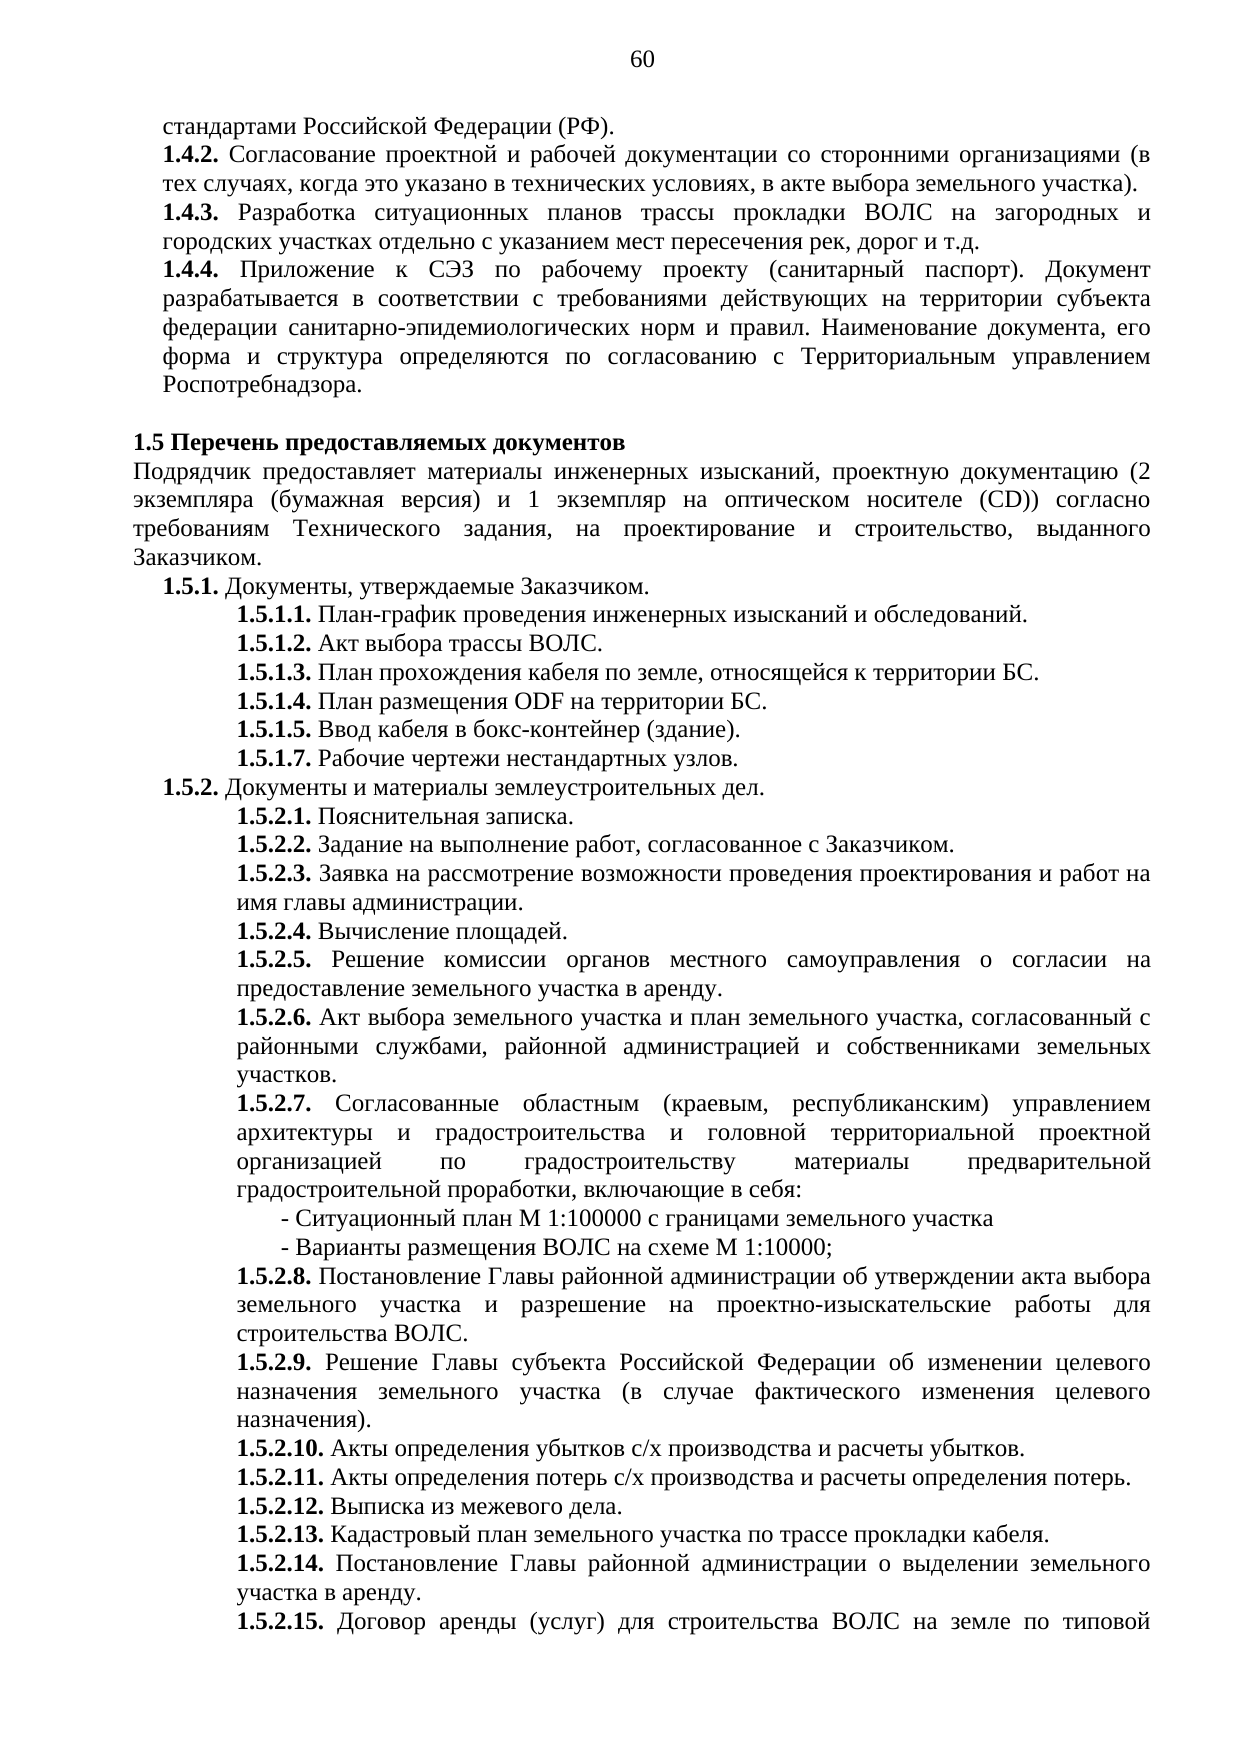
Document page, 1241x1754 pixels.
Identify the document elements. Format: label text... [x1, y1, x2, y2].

text 1.5.2.11. Акты определения потерь с/х производства и расчеты определения потерь. [236, 1462, 1152, 1491]
text 1.5.2.9. Решение Главы субъекта Российской Федерации об изменении целевого назначения земельного участка (в случае фактического изменения целевого назначения). [236, 1347, 1152, 1433]
text 1.5.2.5. Решение комиссии органов местного самоуправления о согласии на предоставление земельного участка в аренду. [236, 944, 1152, 1002]
text 1.5.1.2. Акт выбора трассы ВОЛС. [236, 628, 1152, 657]
text 1.4.2. Согласование проектной и рабочей документации со сторонними организациями (в тех случаях, когда это указано в технических условиях, в акте выбора земельного участка). [162, 139, 1152, 197]
text 1.5.1.1. План-график проведения инженерных изысканий и обследований. [236, 599, 1152, 628]
text 1.5.1.3. План прохождения кабеля по земле, относящейся к территории БС. [236, 657, 1152, 686]
text 1.5.2.1. Пояснительная записка. [236, 801, 1152, 829]
text 1.5.1.5. Ввод кабеля в бокс-контейнер (здание). [236, 714, 1152, 743]
text 1.5.2.14. Постановление Главы районной администрации о выделении земельного участка в аренду. [236, 1548, 1152, 1606]
text - Ситуационный план М 1:100000 с границами земельного участка [281, 1203, 1152, 1232]
text 1.5.2.4. Вычисление площадей. [236, 916, 1152, 944]
text 1.5.2.3. Заявка на рассмотрение возможности проведения проектирования и работ на имя главы администрации. [236, 858, 1152, 916]
text 1.5.1. Документы, утверждаемые Заказчиком. [162, 571, 1152, 599]
text 1.5.2.2. Задание на выполнение работ, согласованное с Заказчиком. [236, 829, 1152, 858]
text - Варианты размещения ВОЛС на схеме М 1:10000; [281, 1232, 1152, 1261]
text 1.5.2. Документы и материалы землеустроительных дел. [162, 772, 1152, 801]
text 1.4.3. Разработка ситуационных планов трассы прокладки ВОЛС на загородных и городских участках отдельно с указанием мест пересечения рек, дорог и т.д. [162, 197, 1152, 254]
text 1.5.2.7. Согласованные областным (краевым, республиканским) управлением архитектуры и градостроительства и головной территориальной проектной организацией по градостроительству материалы предварительной градостроительной проработки, включающие в себя: [236, 1088, 1152, 1203]
text 1.5 Перечень предоставляемых документов [133, 427, 1152, 456]
text Подрядчик предоставляет материалы инженерных изысканий, проектную документацию (2 экземпляра (бумажная версия) и 1 экземпляр на оптическом носителе (CD)) согласно требованиям Технического задания, на проектирование и строительство, выданного Заказчиком. [133, 456, 1152, 571]
text 1.5.1.7. Рабочие чертежи нестандартных узлов. [236, 743, 1152, 772]
text 1.5.2.6. Акт выбора земельного участка и план земельного участка, согласованный с районными службами, районной администрацией и собственниками земельных участков. [236, 1002, 1152, 1088]
text 1.4.4. Приложение к СЭЗ по рабочему проекту (санитарный паспорт). Документ разрабатывается в соответствии с требованиями действующих на территории субъекта федерации санитарно-эпидемиологических норм и правил. Наименование документа, его форма и структура определяются по согласованию с Территориальным управлением Роспотребнадзора. [162, 254, 1152, 398]
text 1.5.2.10. Акты определения убытков с/х производства и расчеты убытков. [236, 1433, 1152, 1462]
text 1.5.2.12. Выписка из межевого дела. [236, 1491, 1152, 1519]
text 1.5.2.13. Кадастровый план земельного участка по трассе прокладки кабеля. [236, 1519, 1152, 1548]
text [162, 111, 1152, 139]
text 1.5.1.4. План размещения ODF на территории БС. [236, 686, 1152, 714]
text 1.5.2.8. Постановление Главы районной администрации об утверждении акта выбора земельного участка и разрешение на проектно-изыскательские работы для строительства ВОЛС. [236, 1261, 1152, 1347]
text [236, 1606, 1152, 1634]
